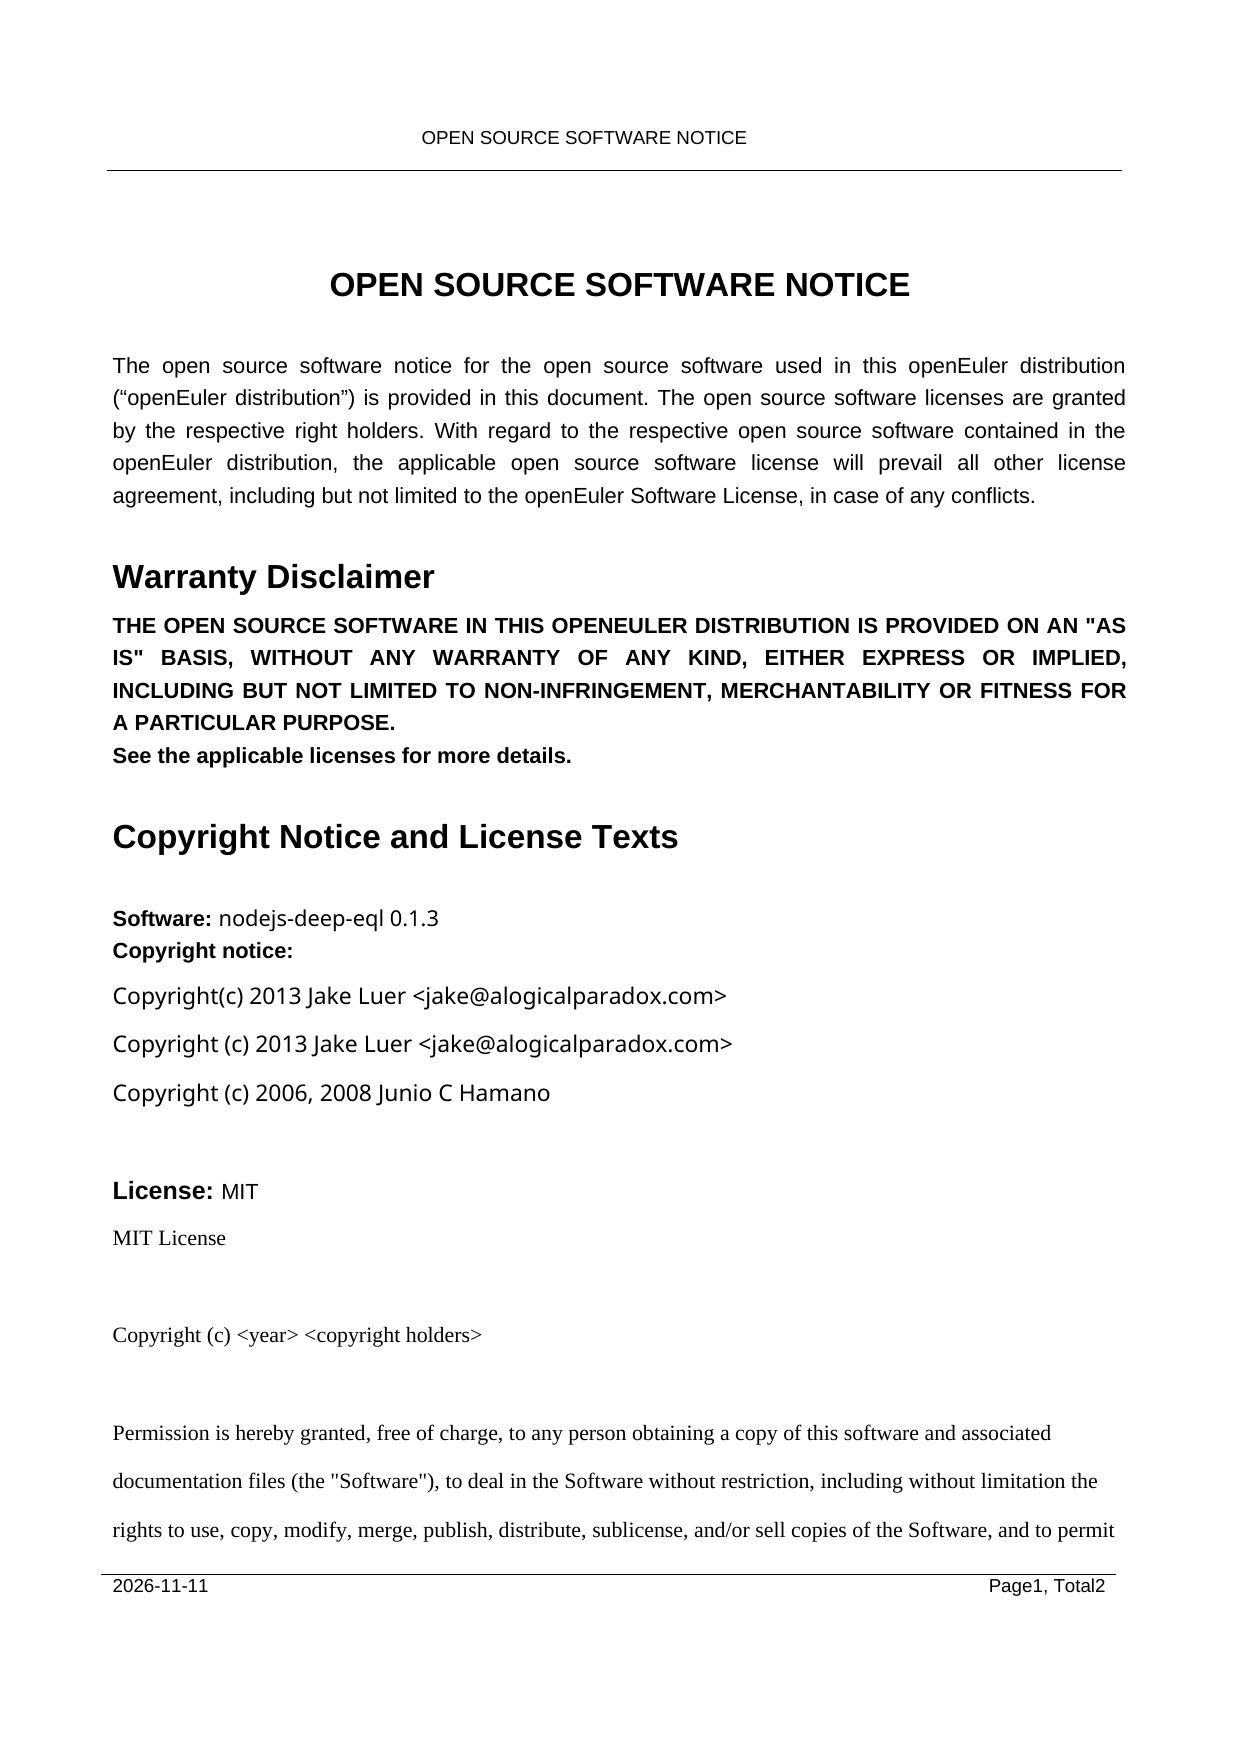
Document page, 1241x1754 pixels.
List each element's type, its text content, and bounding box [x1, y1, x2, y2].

text License: MIT [112, 1174, 1128, 1207]
text Copyright notice: [112, 934, 1128, 966]
text Copyright(c) 2013 Jake Luer <jake@alogicalparadox.com> Copyright (c) 2013 Jake Luer <jake@alogicalparadox.com> Copyright (c) 2006, 2008 Junio C Hamano [112, 979, 1128, 1158]
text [112, 1221, 1128, 1546]
text OPEN SOURCE SOFTWARE NOTICE [112, 251, 1128, 316]
text The open source software notice for the open source software used in this openEuler distribution (“openEuler distribution”) is provided in this document. The open source software licenses are granted by the respective right holders. With regard to the respective open source software contained in the openEuler distribution, the applicable open source software license will prevail all other license agreement, including but not limited to the openEuler Software License, in case of any conflicts. [112, 349, 1128, 511]
text Copyright Notice and License Texts [112, 804, 1128, 869]
text Software: nodejs-deep-eql 0.1.3 [112, 901, 1128, 934]
text Warranty Disclaimer [112, 544, 1128, 609]
text THE OPEN SOURCE SOFTWARE IN THIS OPENEULER DISTRIBUTION IS PROVIDED ON AN "AS IS" BASIS, WITHOUT ANY WARRANTY OF ANY KIND, EITHER EXPRESS OR IMPLIED, INCLUDING BUT NOT LIMITED TO NON-INFRINGEMENT, MERCHANTABILITY OR FITNESS FOR A PARTICULAR PURPOSE. See the applicable licenses for more details. [112, 609, 1128, 771]
